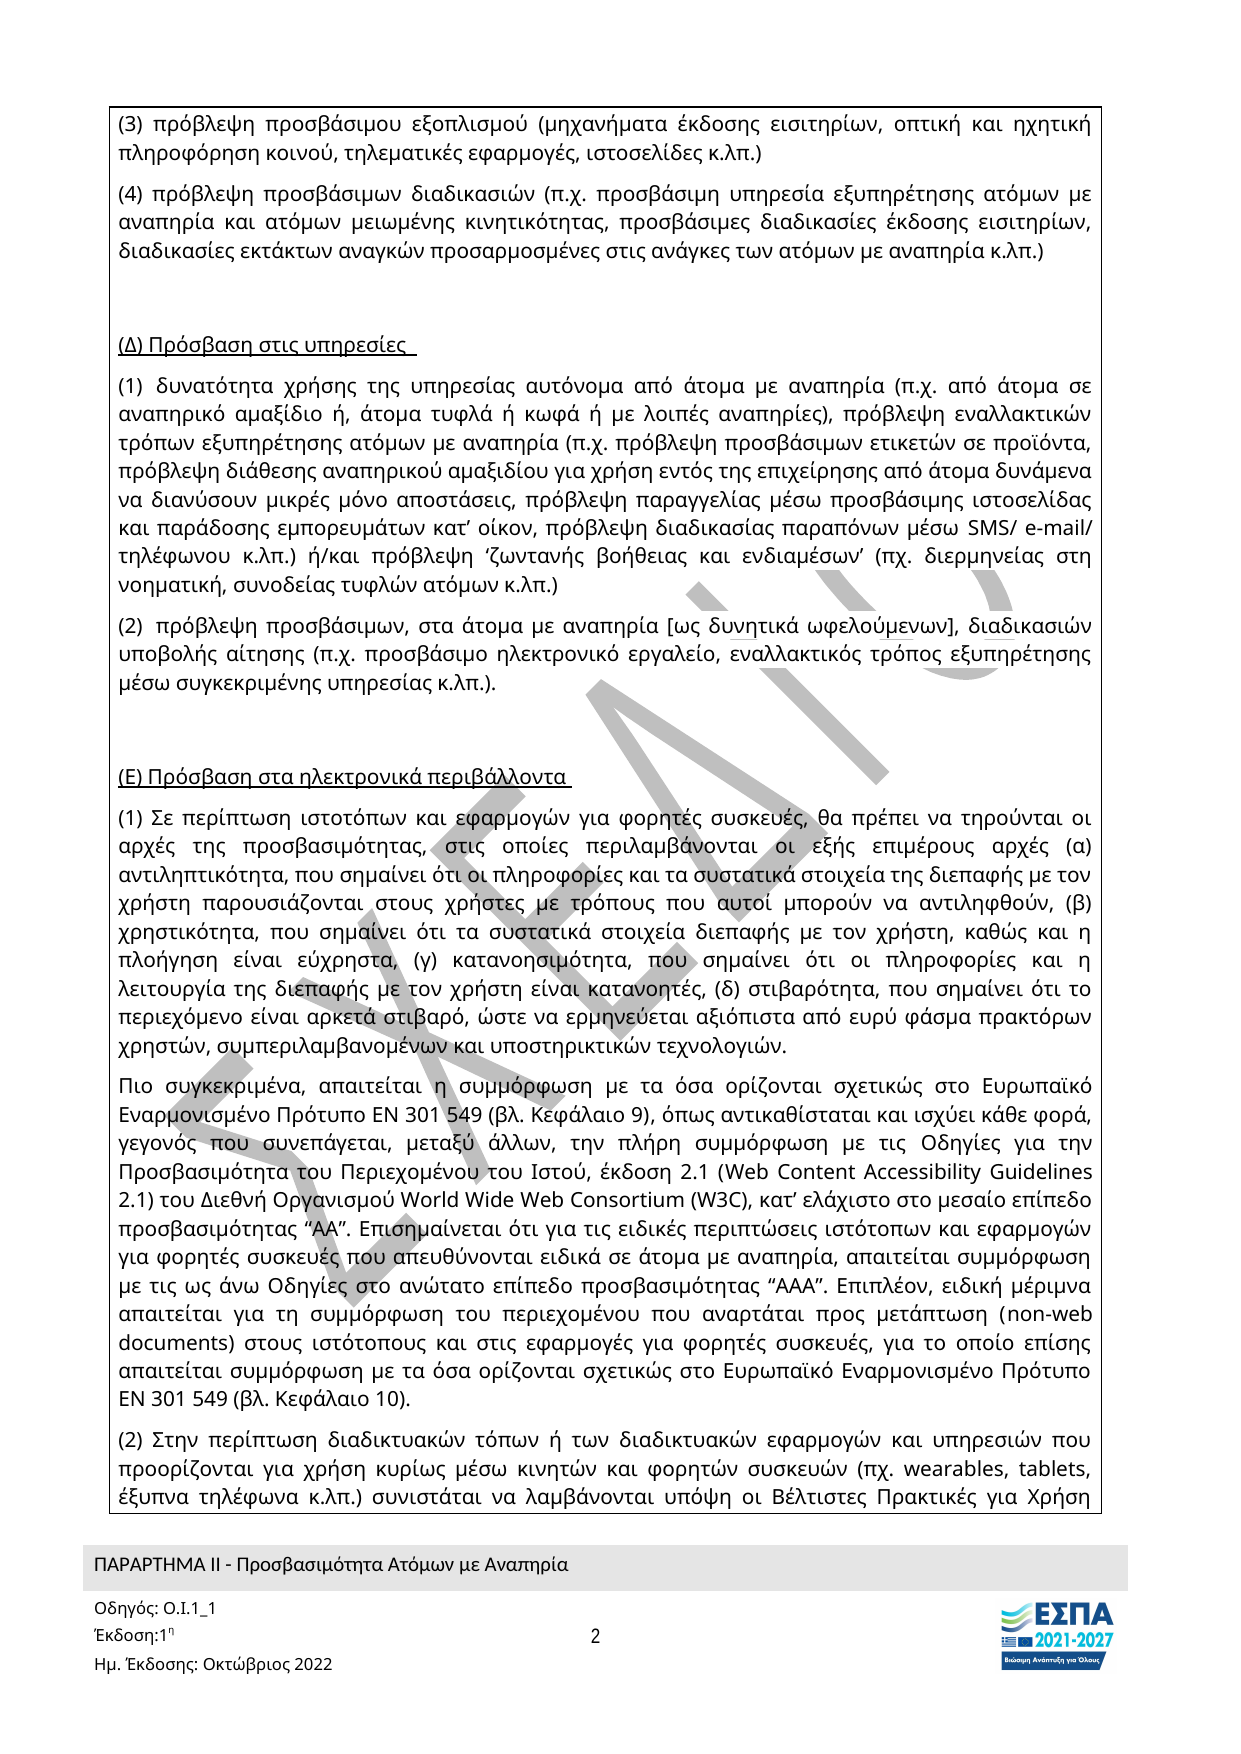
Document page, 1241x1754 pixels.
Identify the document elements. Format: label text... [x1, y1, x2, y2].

text (Δ) Πρόσβαση στις υπηρεσίες [110, 327, 1101, 358]
text (4) πρόβλεψη προσβάσιμων διαδικασιών (π.χ. προσβάσιμη υπηρεσία εξυπηρέτησης ατόμων με αναπηρία και ατόμων μειωμένης κινητικότητας, προσβάσιμες διαδικασίες έκδοσης εισιτηρίων, διαδικασίες εκτάκτων αναγκών προσαρμοσμένες στις ανάγκες των ατόμων με αναπηρία κ.λπ.) [110, 176, 1101, 264]
list πρόβλεψη προσβάσιμων, στα άτομα με αναπηρία [ως δυνητικά ωφελούμενων], διαδικασιών υποβολής αίτησης (π.χ. προσβάσιμο ηλεκτρονικό εργαλείο, εναλλακτικός τρόπος εξυπηρέτησης μέσω συγκεκριμένης υπηρεσίας κ.λπ.). [110, 608, 1101, 696]
text Πιο συγκεκριμένα, απαιτείται η συμμόρφωση με τα όσα ορίζονται σχετικώς στο Ευρωπαϊκό Εναρμονισμένο Πρότυπο EN 301 549 (βλ. Κεφάλαιο 9), όπως αντικαθίσταται και ισχύει κάθε φορά, γεγονός που συνεπάγεται, μεταξύ άλλων, την πλήρη συμμόρφωση με τις Οδηγίες για την Προσβασιμότητα του Περιεχομένου του Ιστού, έκδοση 2.1 (Web Content Accessibility Guidelines 2.1) του Διεθνή Οργανισμού World Wide Web Consortium (W3C), κατ’ ελάχιστο στο μεσαίο επίπεδο προσβασιμότητας “ΑΑ”. Επισημαίνεται ότι για τις ειδικές περιπτώσεις ιστότοπων και εφαρμογών για φορητές συσκευές που απευθύνονται ειδικά σε άτομα με αναπηρία, απαιτείται συμμόρφωση με τις ως άνω Οδηγίες στο ανώτατο επίπεδο προσβασιμότητας “ΑΑΑ”. Επιπλέον, ειδική μέριμνα απαιτείται για τη συμμόρφωση του περιεχομένου που αναρτάται προς μετάπτωση (non-web documents) στους ιστότοπους και στις εφαρμογές για φορητές συσκευές, για το οποίο επίσης απαιτείται συμμόρφωση με τα όσα ορίζονται σχετικώς στο Ευρωπαϊκό Εναρμονισμένο Πρότυπο EN 301 549 (βλ. Κεφάλαιο 10). [110, 1068, 1101, 1413]
list δυνατότητα χρήσης της υπηρεσίας αυτόνομα από άτομα με αναπηρία (π.χ. από άτομα σε αναπηρικό αμαξίδιο ή, άτομα τυφλά ή κωφά ή με λοιπές αναπηρίες), πρόβλεψη εναλλακτικών τρόπων εξυπηρέτησης ατόμων με αναπηρία (π.χ. πρόβλεψη προσβάσιμων ετικετών σε προϊόντα, πρόβλεψη διάθεσης αναπηρικού αμαξιδίου για χρήση εντός της επιχείρησης από άτομα δυνάμενα να διανύσουν μικρές μόνο αποστάσεις, πρόβλεψη παραγγελίας μέσω προσβάσιμης ιστοσελίδας και παράδοσης εμπορευμάτων κατ’ οίκον, πρόβλεψη διαδικασίας παραπόνων μέσω SMS/ e-mail/ τηλέφωνου κ.λπ.) ή/και πρόβλεψη ‘ζωντανής βοήθειας και ενδιαμέσων’ (πχ. διερμηνείας στη νοηματική, συνοδείας τυφλών ατόμων κ.λπ.) [110, 368, 1101, 598]
text (Ε) Πρόσβαση στα ηλεκτρονικά περιβάλλοντα [110, 759, 1101, 791]
text (1) Σε περίπτωση ιστοτόπων και εφαρμογών για φορητές συσκευές, θα πρέπει να τηρούνται οι αρχές της προσβασιμότητας, στις οποίες περιλαμβάνονται οι εξής επιμέρους αρχές (α) αντιληπτικότητα, που σημαίνει ότι οι πληροφορίες και τα συστατικά στοιχεία της διεπαφής με τον χρήστη παρουσιάζονται στους χρήστες με τρόπους που αυτοί μπορούν να αντιληφθούν, (β) χρηστικότητα, που σημαίνει ότι τα συστατικά στοιχεία διεπαφής με τον χρήστη, καθώς και η πλοήγηση είναι εύχρηστα, (γ) κατανοησιμότητα, που σημαίνει ότι οι πληροφορίες και η λειτουργία της διεπαφής με τον χρήστη είναι κατανοητές, (δ) στιβαρότητα, που σημαίνει ότι το περιεχόμενο είναι αρκετά στιβαρό, ώστε να ερμηνεύεται αξιόπιστα από ευρύ φάσμα πρακτόρων χρηστών, συμπεριλαμβανομένων και υποστηρικτικών τεχνολογιών. [110, 800, 1101, 1059]
text (3) πρόβλεψη προσβάσιμου εξοπλισμού (μηχανήματα έκδοσης εισιτηρίων, οπτική και ηχητική πληροφόρηση κοινού, τηλεματικές εφαρμογές, ιστοσελίδες κ.λπ.) [110, 108, 1101, 166]
picture [995, 1598, 1118, 1674]
